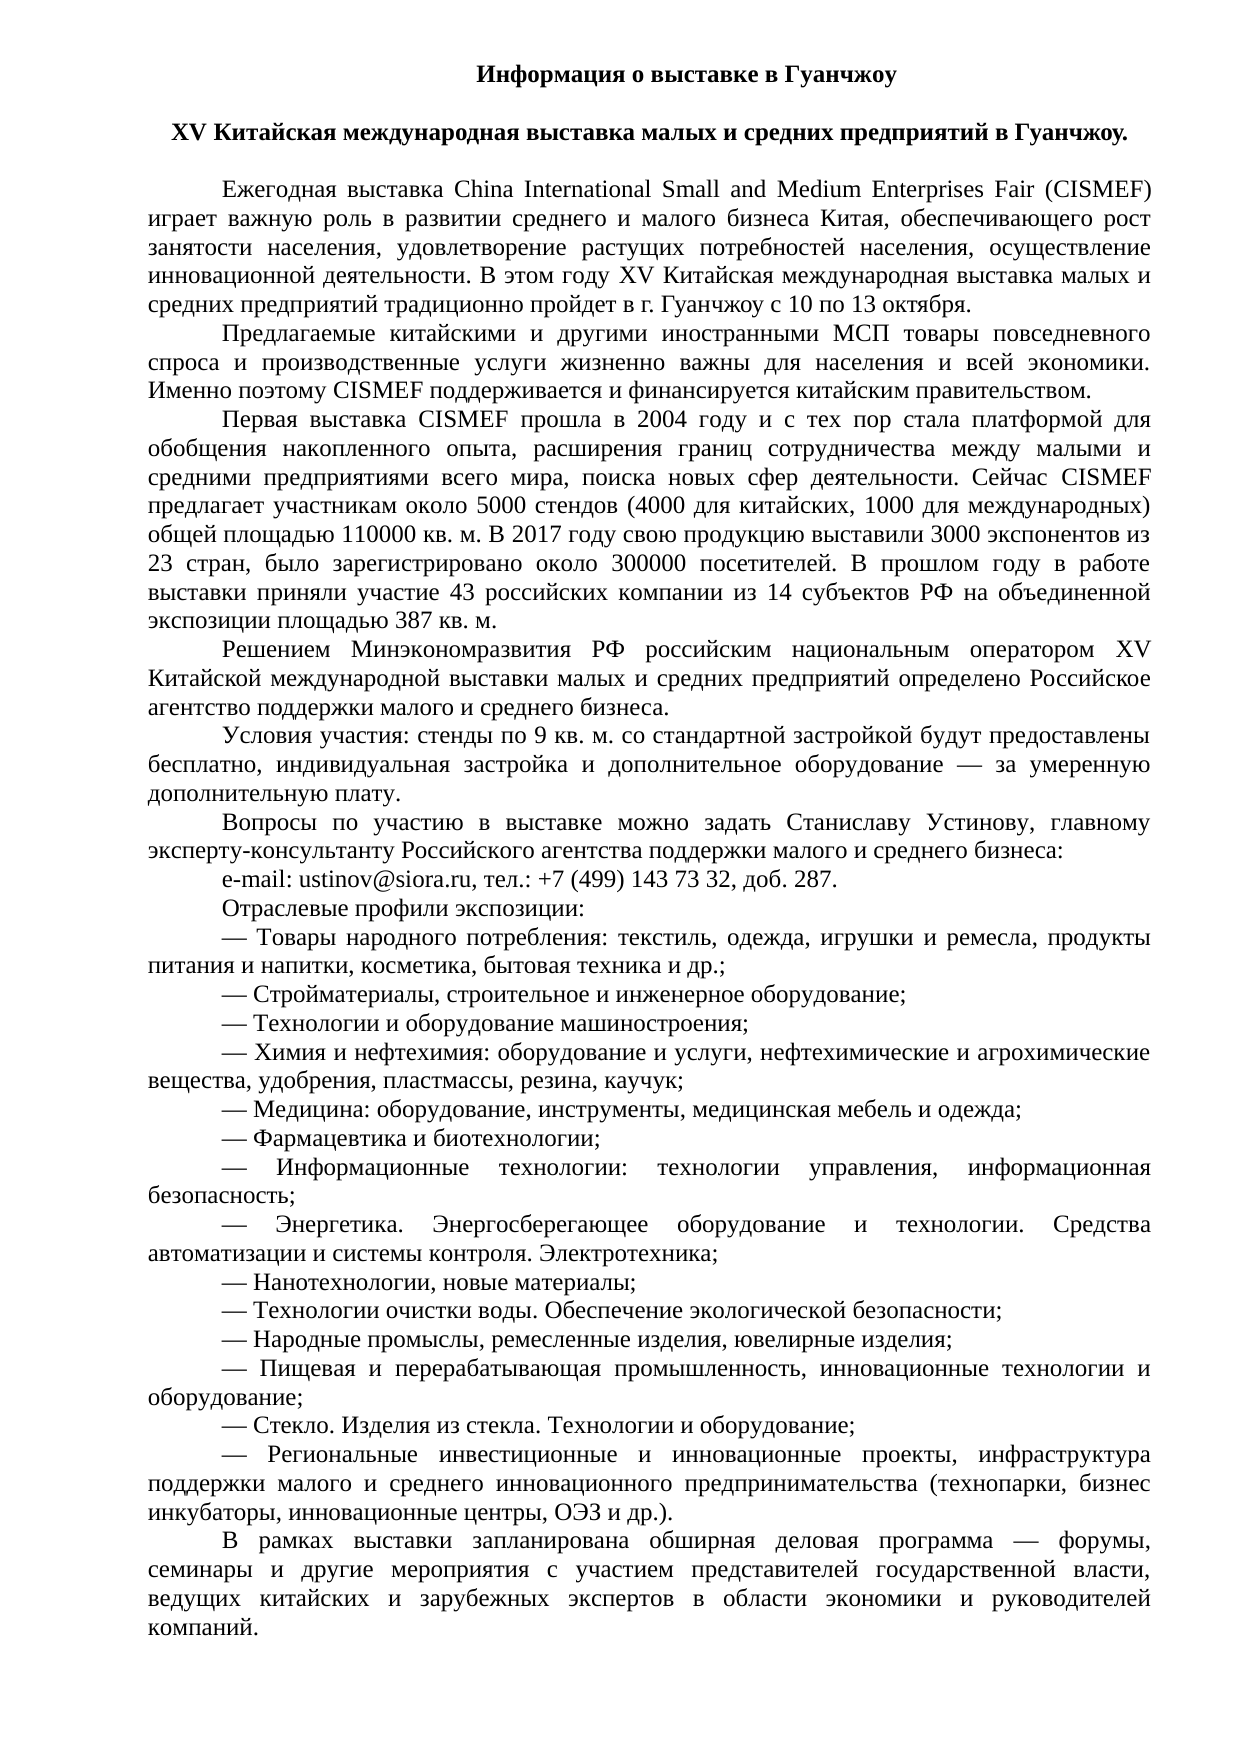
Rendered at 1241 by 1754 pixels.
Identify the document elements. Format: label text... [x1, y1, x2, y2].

text Решением Минэкономразвития РФ российским национальным оператором XV Китайской международной выставки малых и средних предприятий определено Российское агентство поддержки малого и среднего бизнеса. [148, 634, 1152, 720]
text — Медицина: оборудование, инструменты, медицинская мебель и одежда; [148, 1094, 1152, 1123]
text Информация о выставке в Гуанчжоу [148, 59, 1152, 88]
text — Товары народного потребления: текстиль, одежда, игрушки и ремесла, продукты питания и напитки, косметика, бытовая техника и др.; [148, 922, 1152, 979]
text Вопросы по участию в выставке можно задать Станиславу Устинову, главному эксперту-консультанту Российского агентства поддержки малого и среднего бизнеса: [148, 807, 1152, 864]
text Условия участия: стенды по 9 кв. м. со стандартной застройкой будут предоставлены бесплатно, индивидуальная застройка и дополнительное оборудование — за умеренную дополнительную плату. [148, 720, 1152, 807]
text — Технологии и оборудование машиностроения; [148, 1008, 1152, 1037]
text — Региональные инвестиционные и инновационные проекты, инфраструктура поддержки малого и среднего инновационного предпринимательства (технопарки, бизнес инкубаторы, инновационные центры, ОЭЗ и др.). [148, 1439, 1152, 1525]
text — Технологии очистки воды. Обеспечение экологической безопасности; [148, 1295, 1152, 1324]
text e-mail: ustinov@siora.ru, тел.: +7 (499) 143 73 32, доб. 287. [148, 864, 1152, 893]
text — Информационные технологии: технологии управления, информационная безопасность; [148, 1152, 1152, 1209]
text — Народные промыслы, ремесленные изделия, ювелирные изделия; [148, 1324, 1152, 1353]
text — Нанотехнологии, новые материалы; [148, 1267, 1152, 1295]
text — Химия и нефтехимия: оборудование и услуги, нефтехимические и агрохимические вещества, удобрения, пластмассы, резина, каучук; [148, 1037, 1152, 1094]
text Ежегодная выставка China International Small and Medium Enterprises Fair (CISMEF) играет важную роль в развитии среднего и малого бизнеса Китая, обеспечивающего рост занятости населения, удовлетворение растущих потребностей населения, осуществление инновационной деятельности. В этом году XV Китайская международная выставка малых и средних предприятий традиционно пройдет в г. Гуанчжоу с 10 по 13 октября. [148, 174, 1152, 318]
text — Пищевая и перерабатывающая промышленность, инновационные технологии и оборудование; [148, 1353, 1152, 1410]
text — Фармацевтика и биотехнологии; [148, 1123, 1152, 1152]
text — Энергетика. Энергосберегающее оборудование и технологии. Средства автоматизации и системы контроля. Электротехника; [148, 1209, 1152, 1267]
text XV Китайская международная выставка малых и средних предприятий в Гуанчжоу. [148, 117, 1152, 145]
text Предлагаемые китайскими и другими иностранными МСП товары повседневного спроса и производственные услуги жизненно важны для населения и всей экономики. Именно поэтому CISMEF поддерживается и финансируется китайским правительством. [148, 318, 1152, 404]
text В рамках выставки запланирована обширная деловая программа — форумы, семинары и другие мероприятия с участием представителей государственной власти, ведущих китайских и зарубежных экспертов в области экономики и руководителей компаний. [148, 1525, 1152, 1640]
text — Стройматериалы, строительное и инженерное оборудование; [148, 979, 1152, 1008]
text Отраслевые профили экспозиции: [148, 893, 1152, 922]
text — Стекло. Изделия из стекла. Технологии и оборудование; [148, 1410, 1152, 1439]
text Первая выставка CISMEF прошла в 2004 году и с тех пор стала платформой для обобщения накопленного опыта, расширения границ сотрудничества между малыми и средними предприятиями всего мира, поиска новых сфер деятельности. Сейчас CISMEF предлагает участникам около 5000 стендов (4000 для китайских, 1000 для международных) общей площадью 110000 кв. м. В 2017 году свою продукцию выставили 3000 экспонентов из 23 стран, было зарегистрировано около 300000 посетителей. В прошлом году в работе выставки приняли участие 43 российских компании из 14 субъектов РФ на объединенной экспозиции площадью 387 кв. м. [148, 404, 1152, 634]
